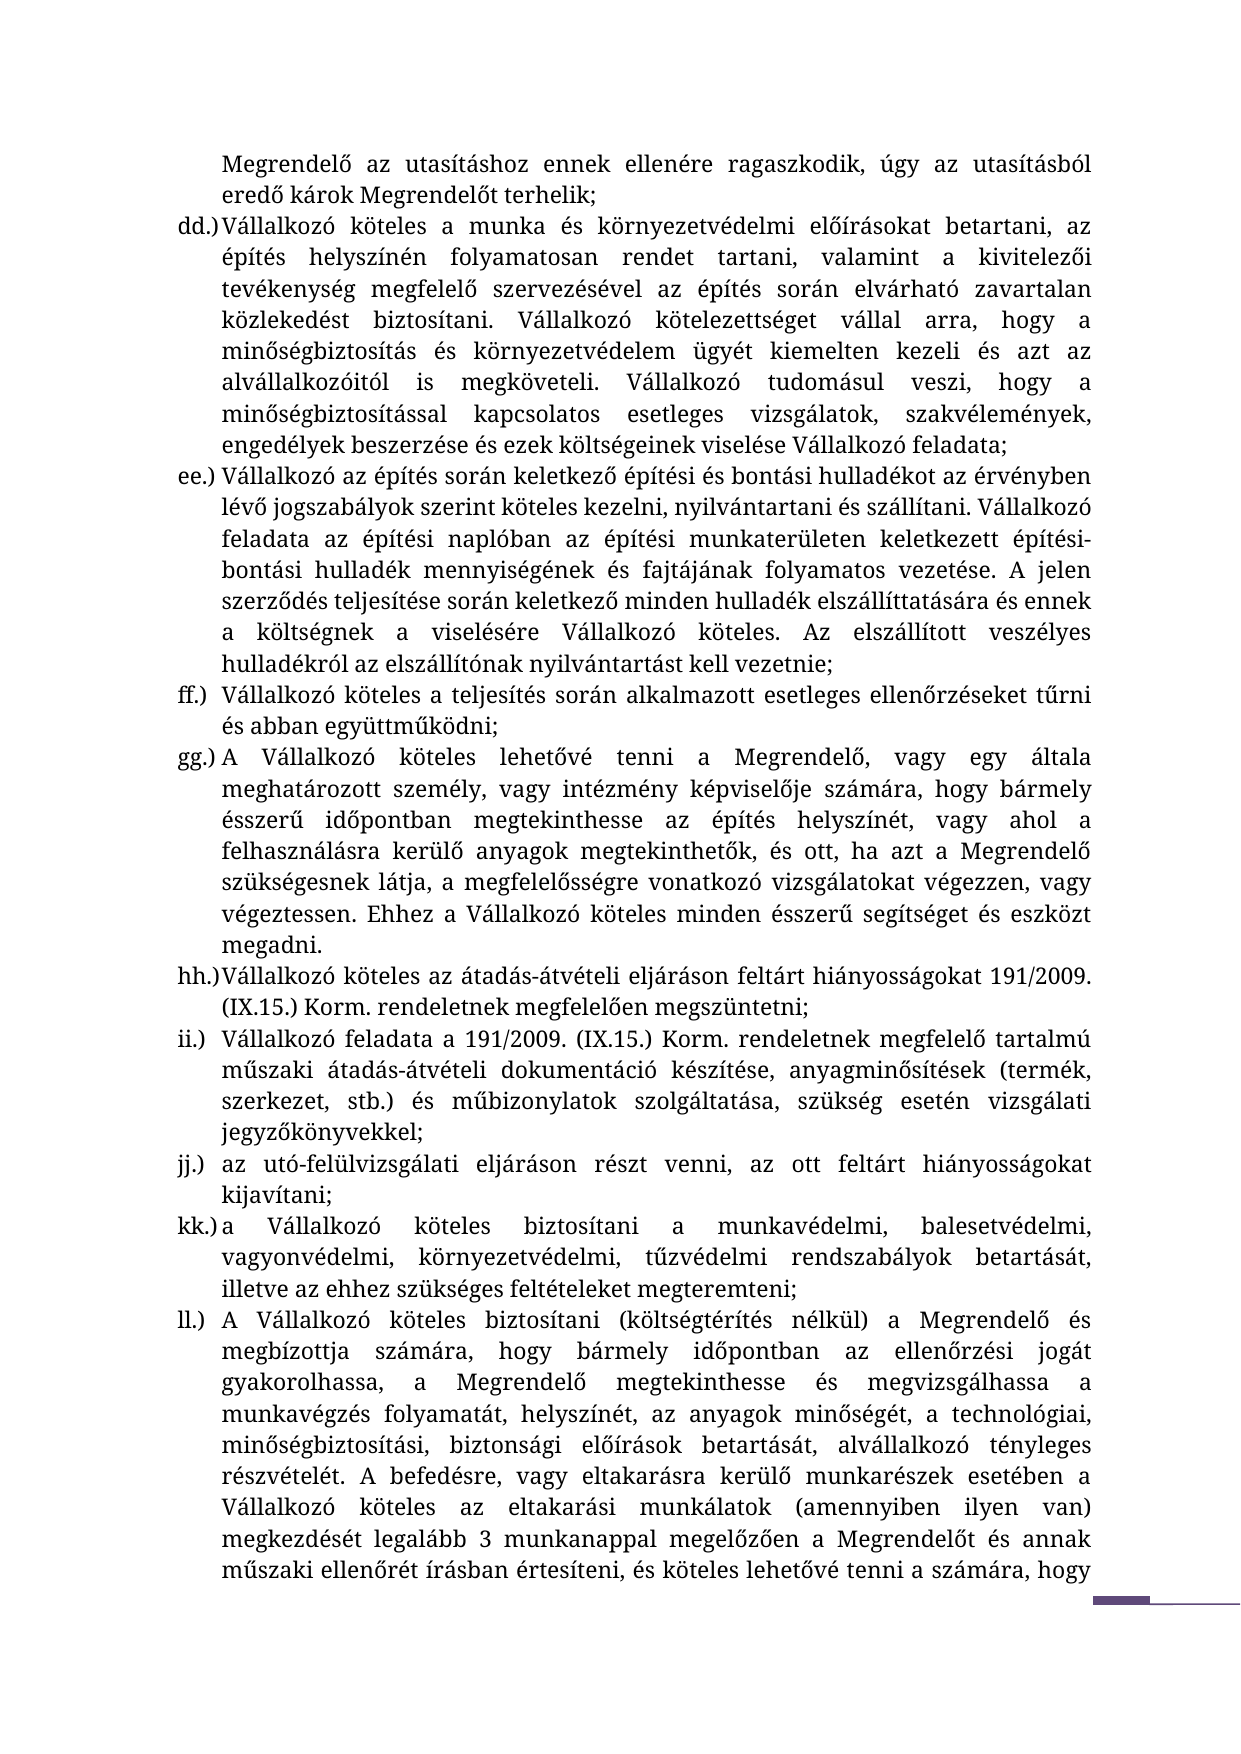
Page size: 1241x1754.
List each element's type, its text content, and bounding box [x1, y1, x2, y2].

list Vállalkozó az építés során keletkező építési és bontási hulladékot az érvényben lévő jogszabályok szerint köteles kezelni, nyilvántartani és szállítani. Vállalkozó feladata az építési naplóban az építési munkaterületen keletkezett építési-bontási hulladék mennyiségének és fajtájának folyamatos vezetése. A jelen szerződés teljesítése során keletkező minden hulladék elszállíttatására és ennek a költségnek a viselésére Vállalkozó köteles. Az elszállított veszélyes hulladékról az elszállítónak nyilvántartást kell vezetnie; [177, 460, 1093, 679]
list a Vállalkozó köteles biztosítani a munkavédelmi, balesetvédelmi, vagyonvédelmi, környezetvédelmi, tűzvédelmi rendszabályok betartását, illetve az ehhez szükséges feltételeket megteremteni; [177, 1210, 1093, 1304]
list az utó-felülvizsgálati eljáráson részt venni, az ott feltárt hiányosságokat kijavítani; [177, 1148, 1093, 1210]
list Vállalkozó köteles az átadás-átvételi eljáráson feltárt hiányosságokat 191/2009. (IX.15.) Korm. rendeletnek megfelelően megszüntetni; [177, 960, 1093, 1023]
list Vállalkozó köteles a teljesítés során alkalmazott esetleges ellenőrzéseket tűrni és abban együttműködni; [177, 679, 1093, 741]
list Vállalkozó köteles a munka és környezetvédelmi előírásokat betartani, az építés helyszínén folyamatosan rendet tartani, valamint a kivitelezői tevékenység megfelelő szervezésével az építés során elvárható zavartalan közlekedést biztosítani. Vállalkozó kötelezettséget vállal arra, hogy a minőségbiztosítás és környezetvédelem ügyét kiemelten kezeli és azt az alvállalkozóitól is megköveteli. Vállalkozó tudomásul veszi, hogy a minőségbiztosítással kapcsolatos esetleges vizsgálatok, szakvélemények, engedélyek beszerzése és ezek költségeinek viselése Vállalkozó feladata; [177, 210, 1093, 460]
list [177, 1304, 1093, 1585]
list A Vállalkozó köteles lehetővé tenni a Megrendelő, vagy egy általa meghatározott személy, vagy intézmény képviselője számára, hogy bármely ésszerű időpontban megtekinthesse az építés helyszínét, vagy ahol a felhasználásra kerülő anyagok megtekinthetők, és ott, ha azt a Megrendelő szükségesnek látja, a megfelelősségre vonatkozó vizsgálatokat végezzen, vagy végeztessen. Ehhez a Vállalkozó köteles minden ésszerű segítséget és eszközt megadni. [177, 741, 1093, 960]
list Vállalkozó feladata a 191/2009. (IX.15.) Korm. rendeletnek megfelelő tartalmú műszaki átadás-átvételi dokumentáció készítése, anyagminősítések (termék, szerkezet, stb.) és műbizonylatok szolgáltatása, szükség esetén vizsgálati jegyzőkönyvekkel; [177, 1023, 1093, 1148]
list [177, 148, 1093, 210]
